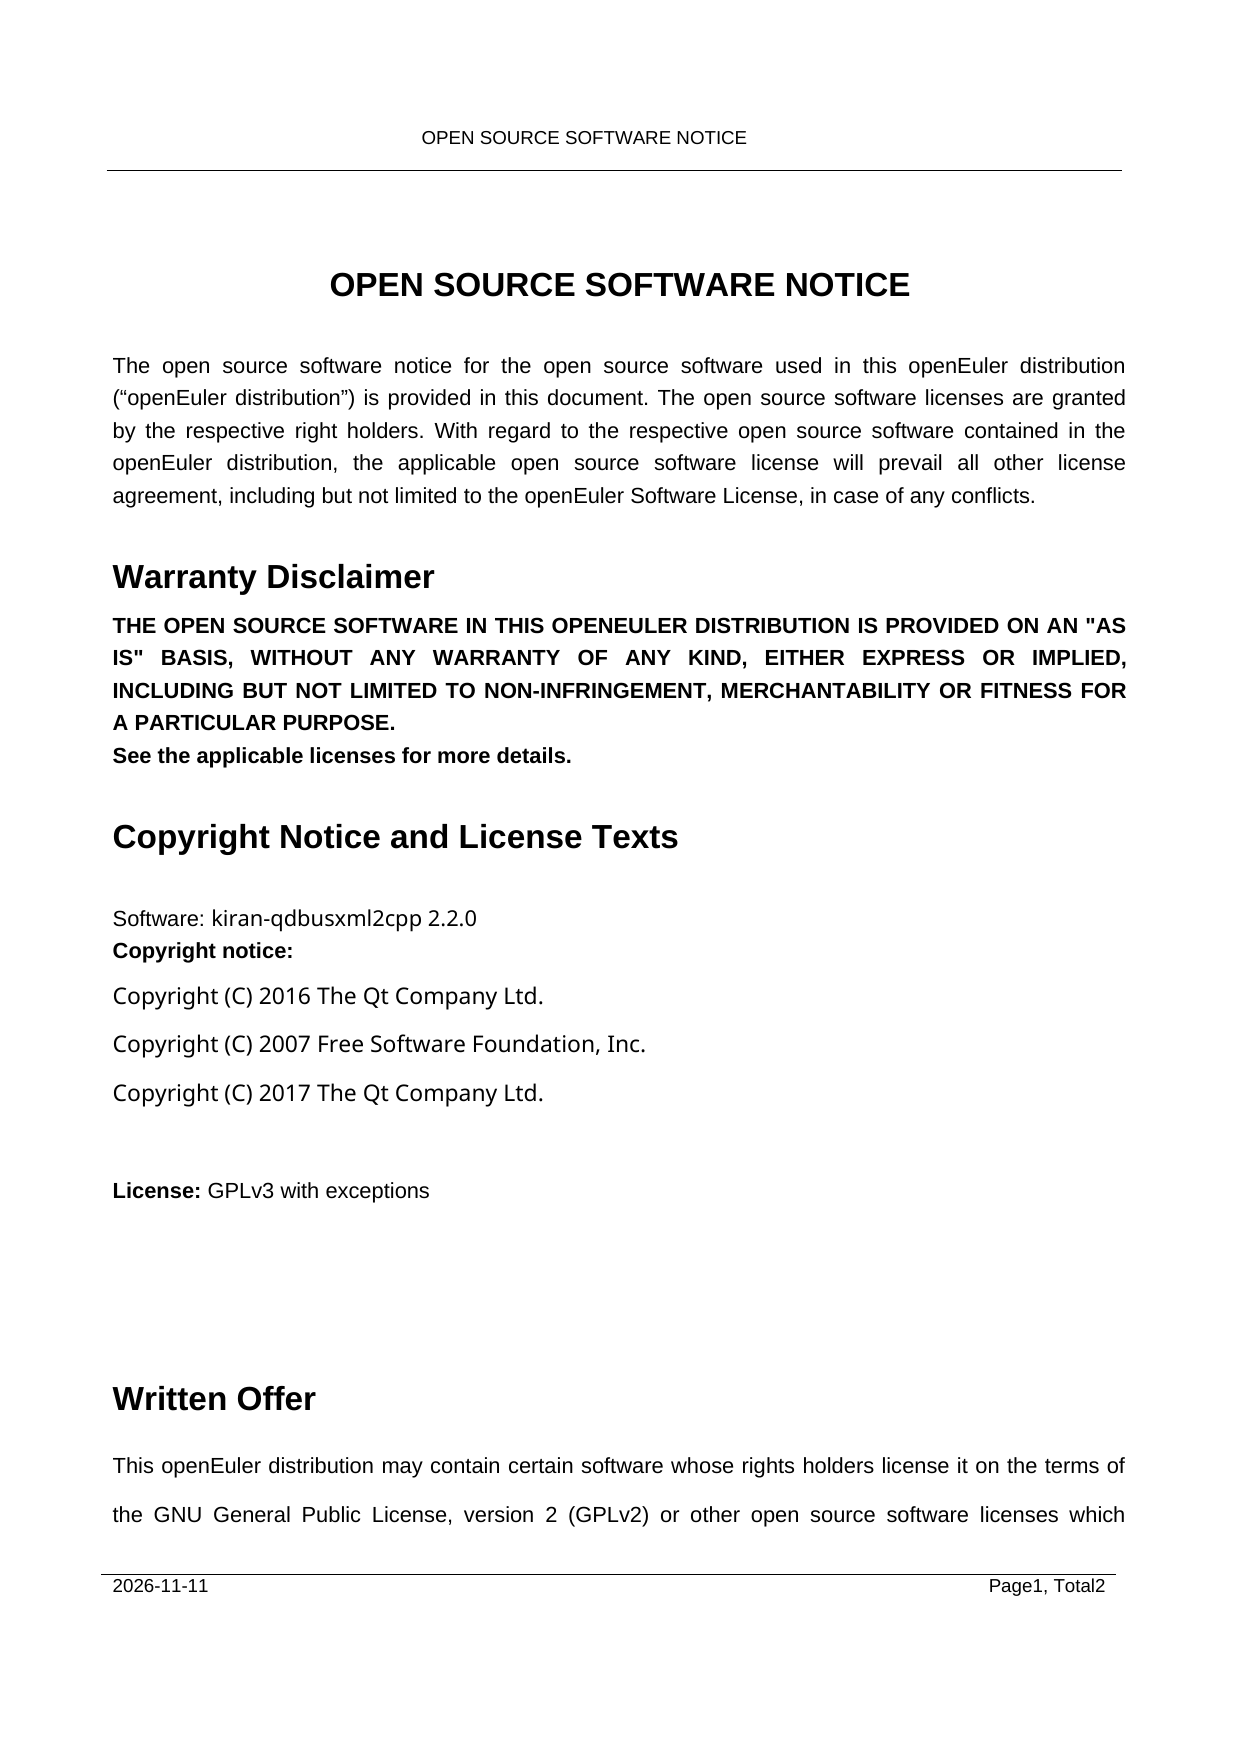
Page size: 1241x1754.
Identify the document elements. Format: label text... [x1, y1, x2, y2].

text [112, 1449, 1128, 1531]
text Copyright Notice and License Texts [112, 804, 1128, 869]
text Written Offer [112, 1365, 1128, 1430]
text OPEN SOURCE SOFTWARE NOTICE [112, 251, 1128, 316]
text Copyright notice: [112, 934, 1128, 966]
text The open source software notice for the open source software used in this openEuler distribution (“openEuler distribution”) is provided in this document. The open source software licenses are granted by the respective right holders. With regard to the respective open source software contained in the openEuler distribution, the applicable open source software license will prevail all other license agreement, including but not limited to the openEuler Software License, in case of any conflicts. [112, 349, 1128, 511]
text Software: kiran-qdbusxml2cpp 2.2.0 [112, 901, 1128, 934]
text Copyright (C) 2016 The Qt Company Ltd. Copyright (C) 2007 Free Software Foundation, Inc. Copyright (C) 2017 The Qt Company Ltd. [112, 979, 1128, 1158]
text License: GPLv3 with exceptions [112, 1174, 1128, 1304]
text THE OPEN SOURCE SOFTWARE IN THIS OPENEULER DISTRIBUTION IS PROVIDED ON AN "AS IS" BASIS, WITHOUT ANY WARRANTY OF ANY KIND, EITHER EXPRESS OR IMPLIED, INCLUDING BUT NOT LIMITED TO NON-INFRINGEMENT, MERCHANTABILITY OR FITNESS FOR A PARTICULAR PURPOSE. See the applicable licenses for more details. [112, 609, 1128, 771]
text Warranty Disclaimer [112, 544, 1128, 609]
